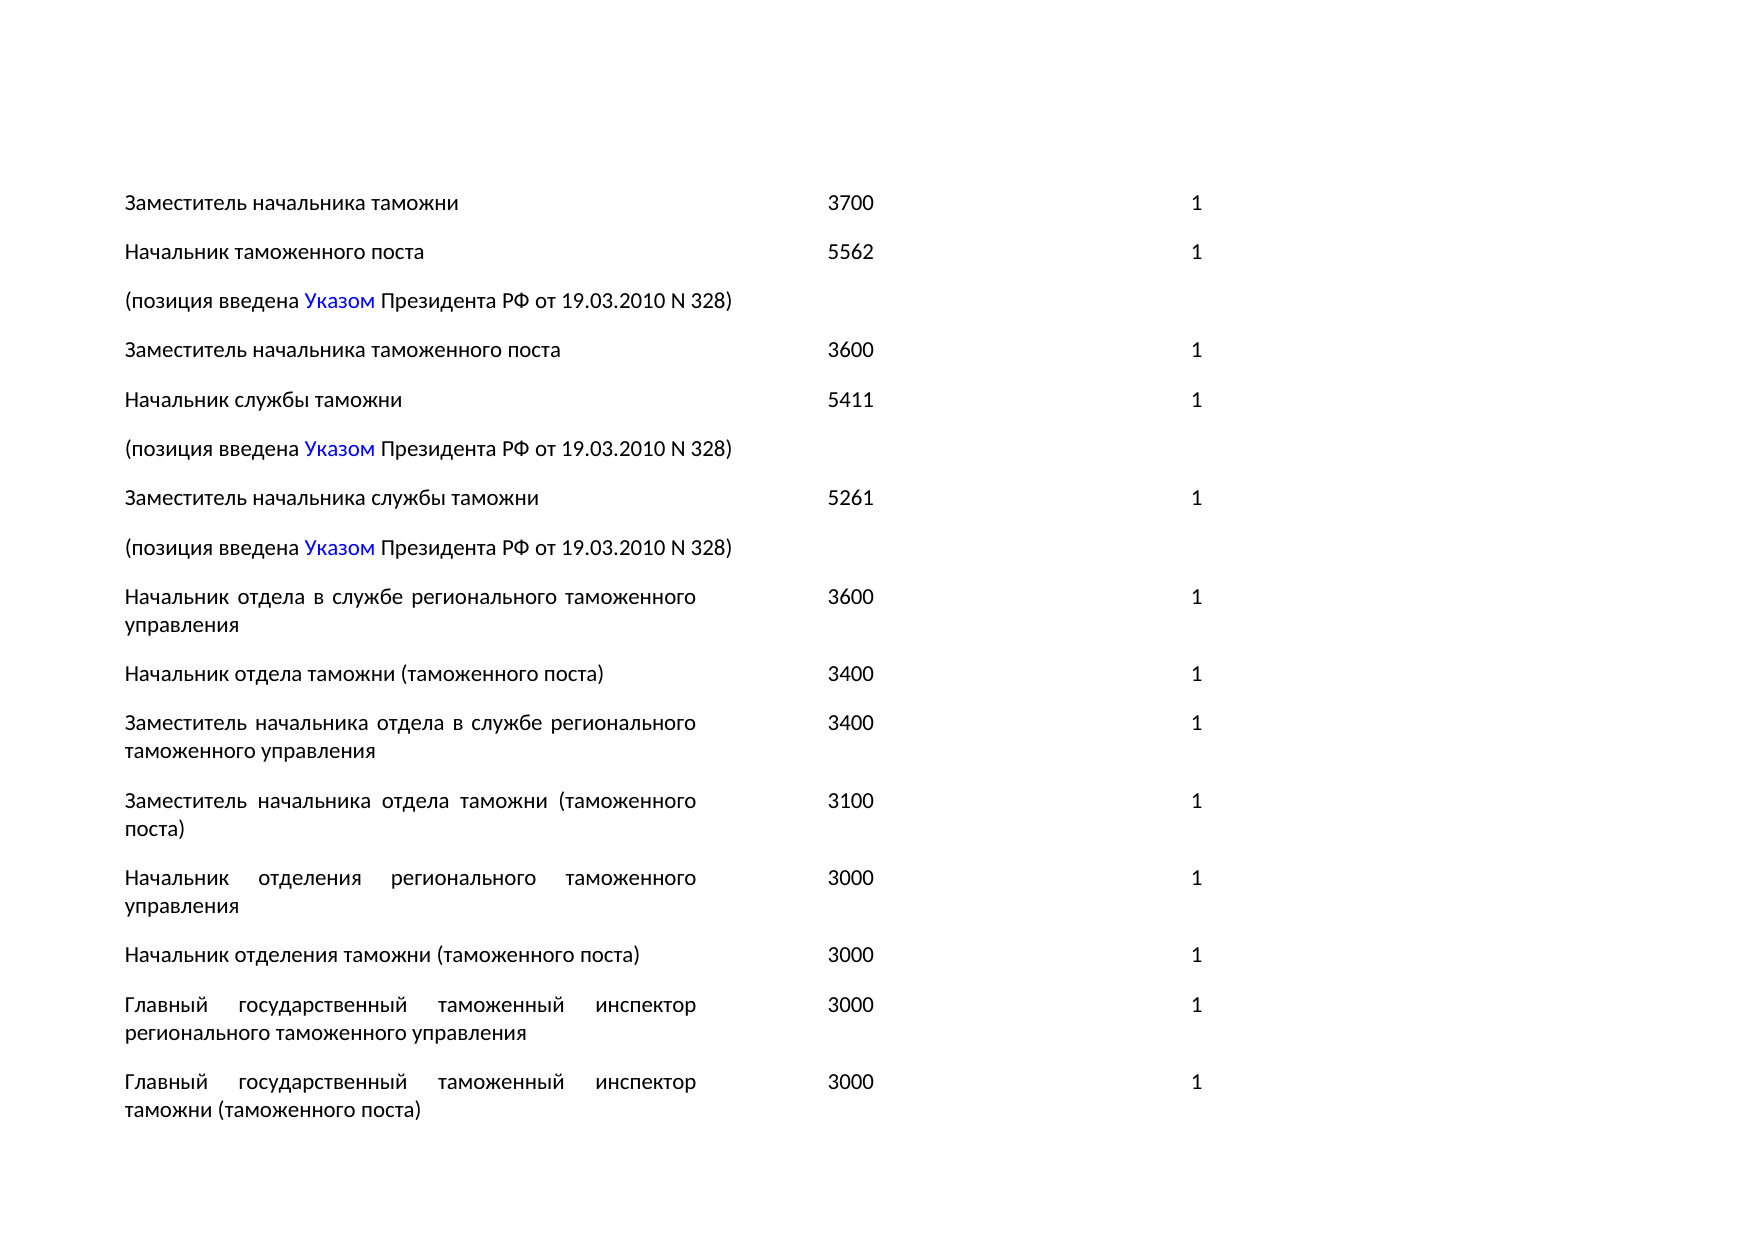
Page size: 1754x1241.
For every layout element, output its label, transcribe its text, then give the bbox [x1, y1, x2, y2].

table_cell (позиция введена Указом Президента РФ от 19.03.2010 N 328) [118, 424, 1394, 473]
table_cell Главный государственный таможенный инспектор таможни (таможенного поста) [118, 1056, 703, 1134]
table_cell 3000 [703, 1056, 998, 1134]
table_cell 1 [999, 979, 1394, 1056]
table_cell 3000 [703, 979, 998, 1056]
table_cell 1 [999, 571, 1394, 649]
table_cell (позиция введена Указом Президента РФ от 19.03.2010 N 328) [118, 522, 1394, 571]
table_cell 1 [999, 649, 1394, 698]
table_cell Начальник таможенного поста [118, 226, 703, 276]
table_cell 1 [999, 930, 1394, 979]
table_cell 3700 [703, 177, 998, 226]
table_cell 3600 [703, 571, 998, 649]
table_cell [118, 276, 1394, 325]
table_cell Заместитель начальника отдела в службе регионального таможенного управления [118, 698, 703, 775]
table_cell Заместитель начальника отдела таможни (таможенного поста) [118, 775, 703, 852]
table_cell Начальник отделения регионального таможенного управления [118, 853, 703, 930]
table_cell 3000 [703, 930, 998, 979]
table_cell 1 [999, 226, 1394, 276]
table_cell 1 [999, 698, 1394, 775]
table_cell 3600 [703, 325, 998, 374]
table_cell Начальник отдела таможни (таможенного поста) [118, 649, 703, 698]
table_cell Начальник отделения таможни (таможенного поста) [118, 930, 703, 979]
table_cell 5562 [703, 226, 998, 276]
table_cell 3400 [703, 698, 998, 775]
table_cell 1 [999, 374, 1394, 423]
table_cell 3400 [703, 649, 998, 698]
table_cell 1 [999, 775, 1394, 852]
table_cell 1 [999, 177, 1394, 226]
table_cell 5261 [703, 473, 998, 522]
table_cell Заместитель начальника таможни [118, 177, 703, 226]
table_cell Начальник отдела в службе регионального таможенного управления [118, 571, 703, 649]
table_cell 1 [999, 325, 1394, 374]
table_cell Начальник службы таможни [118, 374, 703, 423]
table_cell Главный государственный таможенный инспектор регионального таможенного управления [118, 979, 703, 1056]
table_cell 1 [999, 473, 1394, 522]
table_cell Заместитель начальника таможенного поста [118, 325, 703, 374]
table_cell Заместитель начальника службы таможни [118, 473, 703, 522]
table_cell 1 [999, 1056, 1394, 1134]
table_cell 3100 [703, 775, 998, 852]
table_cell 3000 [703, 853, 998, 930]
table_cell 5411 [703, 374, 998, 423]
table_cell 1 [999, 853, 1394, 930]
